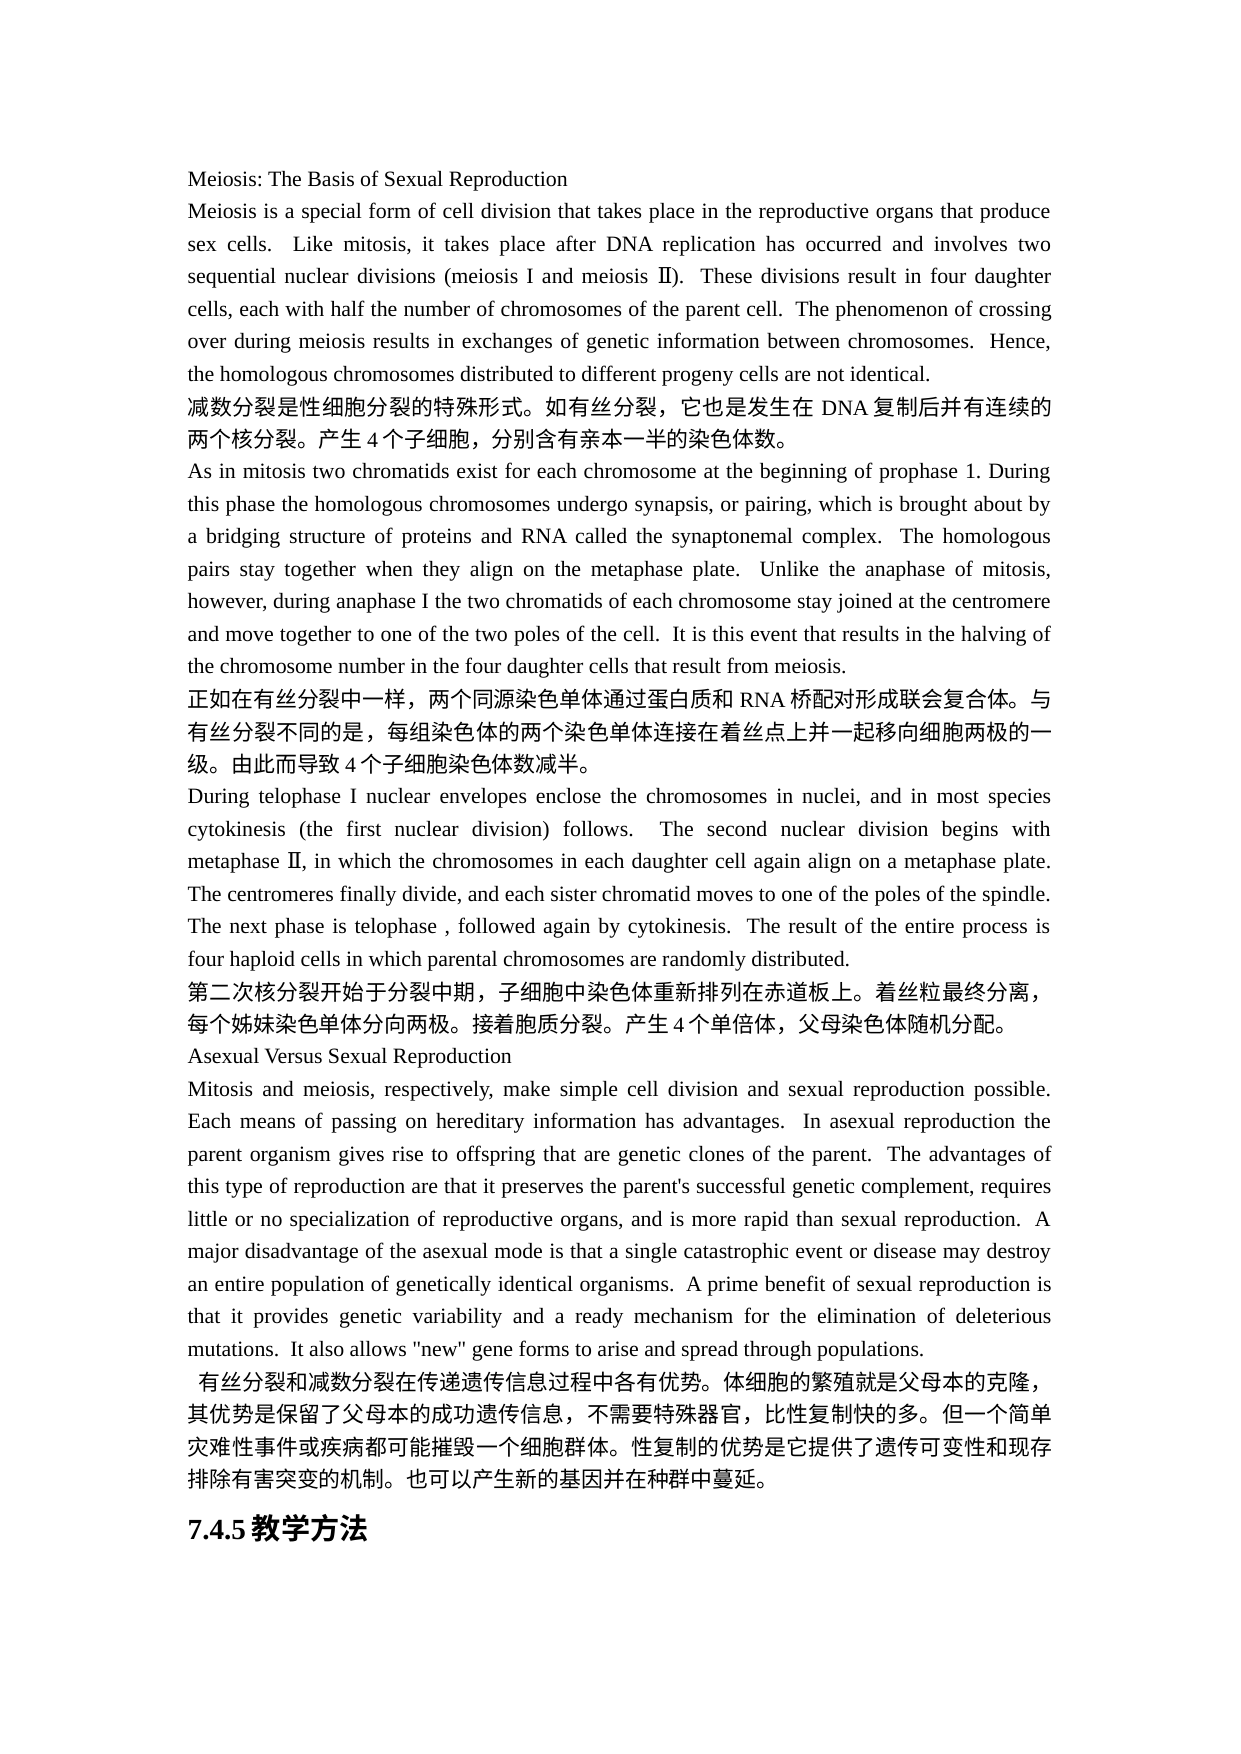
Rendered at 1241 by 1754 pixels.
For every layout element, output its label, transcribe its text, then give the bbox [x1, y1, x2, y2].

text 7.4.5教学方法 [187, 1494, 1053, 1559]
text Mitosis and meiosis, respectively, make simple cell division and sexual reproduction possible. Each means of passing on hereditary information has advantages. In asexual reproduction the parent organism gives rise to offspring that are genetic clones of the parent. The advantages of this type of reproduction are that it preserves the parent's successful genetic complement, requires little or no specialization of reproductive organs, and is more rapid than sexual reproduction. A major disadvantage of the asexual mode is that a single catastrophic event or disease may destroy an entire population of genetically identical organisms. A prime benefit of sexual reproduction is that it provides genetic variability and a ready mechanism for the elimination of deleterious mutations. It also allows "new" gene forms to arise and spread through populations. [187, 1072, 1053, 1364]
text 有丝分裂和减数分裂在传递遗传信息过程中各有优势。体细胞的繁殖就是父母本的克隆，其优势是保留了父母本的成功遗传信息，不需要特殊器官，比性复制快的多。但一个简单灾难性事件或疾病都可能摧毁一个细胞群体。性复制的优势是它提供了遗传可变性和现存排除有害突变的机制。也可以产生新的基因并在种群中蔓延。 [187, 1364, 1053, 1494]
text Asexual Versus Sexual Reproduction [187, 1039, 1053, 1072]
text 正如在有丝分裂中一样，两个同源染色单体通过蛋白质和RNA桥配对形成联会复合体。与有丝分裂不同的是，每组染色体的两个染色单体连接在着丝点上并一起移向细胞两极的一级。由此而导致4个子细胞染色体数减半。 [187, 682, 1053, 779]
text During telophase I nuclear envelopes enclose the chromosomes in nuclei, and in most species cytokinesis (the first nuclear division) follows. The second nuclear division begins with metaphase Ⅱ, in which the chromosomes in each daughter cell again align on a metaphase plate. The centromeres finally divide, and each sister chromatid moves to one of the poles of the spindle. The next phase is telophase , followed again by cytokinesis. The result of the entire process is four haploid cells in which parental chromosomes are randomly distributed. [187, 779, 1053, 974]
text 减数分裂是性细胞分裂的特殊形式。如有丝分裂，它也是发生在DNA复制后并有连续的两个核分裂。产生4个子细胞，分别含有亲本一半的染色体数。 [187, 389, 1053, 454]
text Meiosis: The Basis of Sexual Reproduction [187, 162, 1053, 194]
text 第二次核分裂开始于分裂中期，子细胞中染色体重新排列在赤道板上。着丝粒最终分离，每个姊妹染色单体分向两极。接着胞质分裂。产生4个单倍体，父母染色体随机分配。 [187, 974, 1053, 1039]
text As in mitosis two chromatids exist for each chromosome at the beginning of prophase 1. During this phase the homologous chromosomes undergo synapsis, or pairing, which is brought about by a bridging structure of proteins and RNA called the synaptonemal complex. The homologous pairs stay together when they align on the metaphase plate. Unlike the anaphase of mitosis, however, during anaphase I the two chromatids of each chromosome stay joined at the centromere and move together to one of the two poles of the cell. It is this event that results in the halving of the chromosome number in the four daughter cells that result from meiosis. [187, 454, 1053, 682]
text Meiosis is a special form of cell division that takes place in the reproductive organs that produce sex cells. Like mitosis, it takes place after DNA replication has occurred and involves two sequential nuclear divisions (meiosis I and meiosis Ⅱ). These divisions result in four daughter cells, each with half the number of chromosomes of the parent cell. The phenomenon of crossing over during meiosis results in exchanges of genetic information between chromosomes. Hence, the homologous chromosomes distributed to different progeny cells are not identical. [187, 194, 1053, 389]
